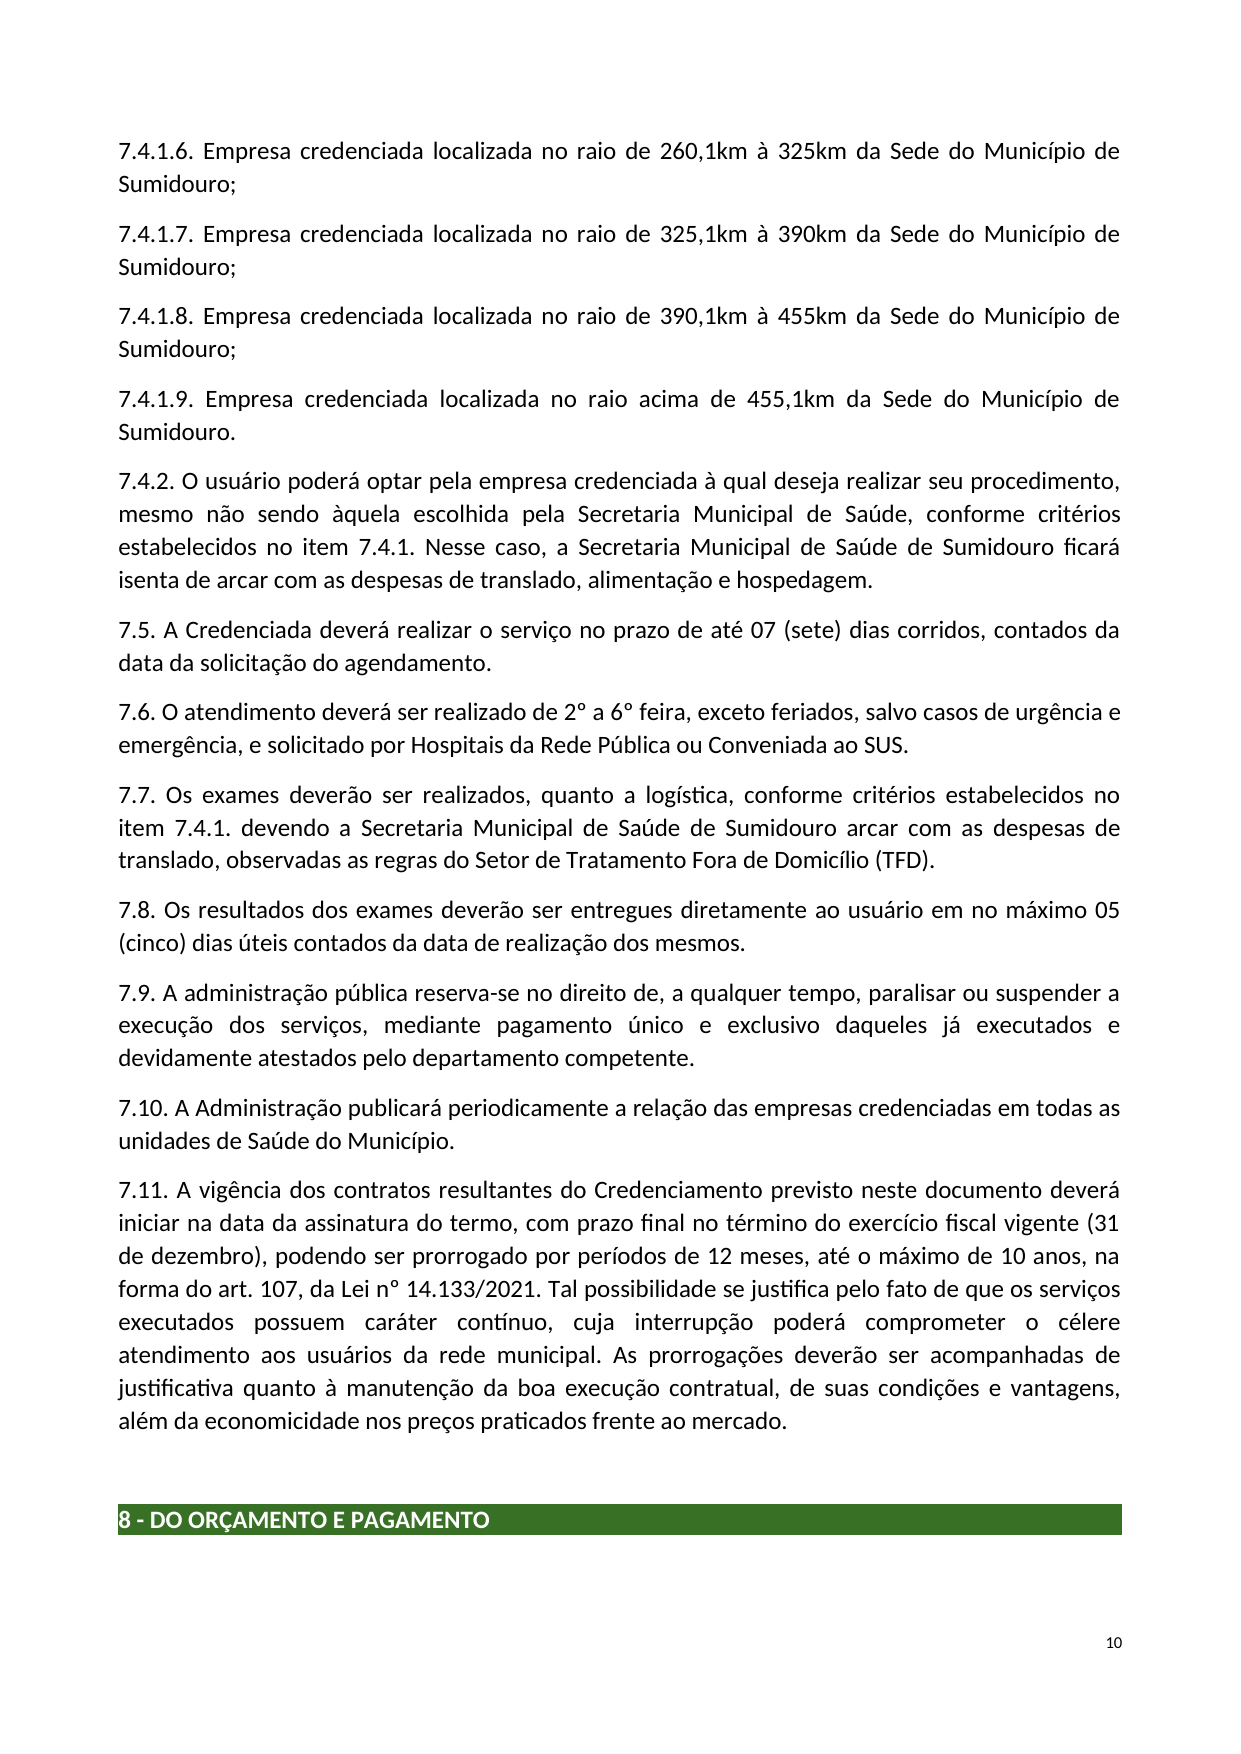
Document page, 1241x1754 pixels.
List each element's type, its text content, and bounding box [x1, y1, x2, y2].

text 7.6. O atendimento deverá ser realizado de 2º a 6º feira, exceto feriados, salvo casos de urgência e emergência, e solicitado por Hospitais da Rede Pública ou Conveniada ao SUS. [118, 696, 1122, 760]
text 7.7. Os exames deverão ser realizados, quanto a logística, conforme critérios estabelecidos no item 7.4.1. devendo a Secretaria Municipal de Saúde de Sumidouro arcar com as despesas de translado, observadas as regras do Setor de Tratamento Fora de Domicílio (TFD). [118, 779, 1122, 875]
text 7.4.2. O usuário poderá optar pela empresa credenciada à qual deseja realizar seu procedimento, mesmo não sendo àquela escolhida pela Secretaria Municipal de Saúde, conforme critérios estabelecidos no item 7.4.1. Nesse caso, a Secretaria Municipal de Saúde de Sumidouro ficará isenta de arcar com as despesas de translado, alimentação e hospedagem. [118, 465, 1122, 595]
text 7.8. Os resultados dos exames deverão ser entregues diretamente ao usuário em no máximo 05 (cinco) dias úteis contados da data de realização dos mesmos. [118, 894, 1122, 958]
text 7.9. A administração pública reserva-se no direito de, a qualquer tempo, paralisar ou suspender a execução dos serviços, mediante pagamento único e exclusivo daqueles já executados e devidamente atestados pelo departamento competente. [118, 977, 1122, 1073]
text 7.10. A Administração publicará periodicamente a relação das empresas credenciadas em todas as unidades de Saúde do Município. [118, 1092, 1122, 1156]
text 8 - DO ORÇAMENTO E PAGAMENTO [118, 1504, 1122, 1535]
text 7.4.1.7. Empresa credenciada localizada no raio de 325,1km à 390km da Sede do Município de Sumidouro; [118, 218, 1122, 281]
text 7.11. A vigência dos contratos resultantes do Credenciamento previsto neste documento deverá iniciar na data da assinatura do termo, com prazo final no término do exercício fiscal vigente (31 de dezembro), podendo ser prorrogado por períodos de 12 meses, até o máximo de 10 anos, na forma do art. 107, da Lei nº 14.133/2021. Tal possibilidade se justifica pelo fato de que os serviços executados possuem caráter contínuo, cuja interrupção poderá comprometer o célere atendimento aos usuários da rede municipal. As prorrogações deverão ser acompanhadas de justificativa quanto à manutenção da boa execução contratual, de suas condições e vantagens, além da economicidade nos preços praticados frente ao mercado. [118, 1174, 1122, 1436]
text 7.4.1.9. Empresa credenciada localizada no raio acima de 455,1km da Sede do Município de Sumidouro. [118, 383, 1122, 446]
text 7.4.1.6. Empresa credenciada localizada no raio de 260,1km à 325km da Sede do Município de Sumidouro; [118, 135, 1122, 199]
text 7.4.1.8. Empresa credenciada localizada no raio de 390,1km à 455km da Sede do Município de Sumidouro; [118, 300, 1122, 364]
text 7.5. A Credenciada deverá realizar o serviço no prazo de até 07 (sete) dias corridos, contados da data da solicitação do agendamento. [118, 614, 1122, 677]
